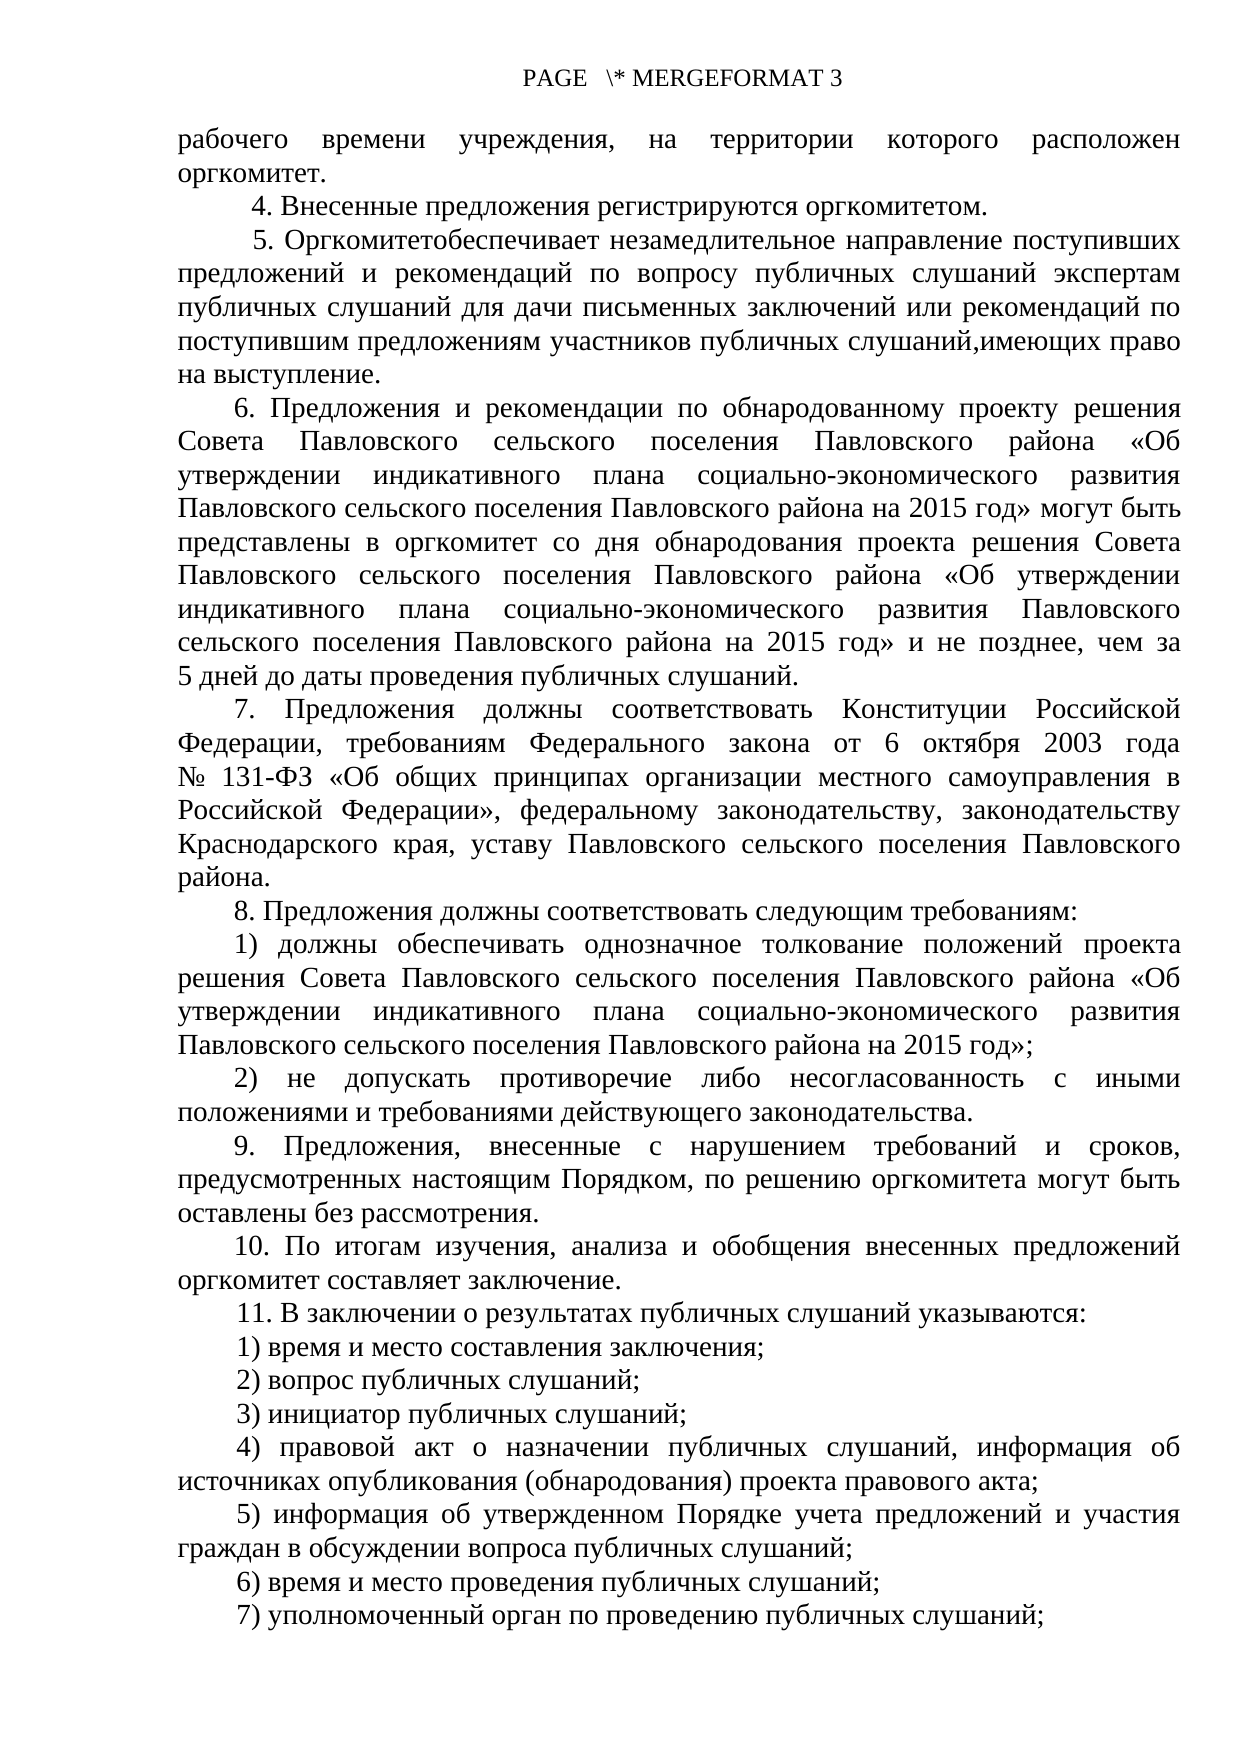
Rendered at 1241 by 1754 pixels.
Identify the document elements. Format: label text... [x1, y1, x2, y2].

text 2) вопрос публичных слушаний; [177, 1362, 1181, 1396]
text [177, 121, 1181, 188]
text 4) правовой акт о назначении публичных слушаний, информация об источниках опубликования (обнародования) проекта правового акта; [177, 1429, 1181, 1497]
text 5) информация об утвержденном Порядке учета предложений и участия граждан в обсуждении вопроса публичных слушаний; [177, 1497, 1181, 1564]
text 5. Оргкомитетобеспечивает незамедлительное направление поступивших предложений и рекомендаций по вопросу публичных слушаний экспертам публичных слушаний для дачи письменных заключений или рекомендаций по поступившим предложениям участников публичных слушаний,имеющих право на выступление. [177, 222, 1181, 390]
text 1) время и место составления заключения; [177, 1329, 1181, 1362]
text 6. Предложения и рекомендации по обнародованному проекту решения Совета Павловского сельского поселения Павловского района «Об утверждении индикативного плана социально-экономического развития Павловского сельского поселения Павловского района на 2015 год» могут быть представлены в оргкомитет со дня обнародования проекта решения Совета Павловского сельского поселения Павловского района «Об утверждении индикативного плана социально-экономического развития Павловского сельского поселения Павловского района на 2015 год» и не позднее, чем за 5 дней до даты проведения публичных слушаний. [177, 390, 1181, 692]
text 6) время и место проведения публичных слушаний; [177, 1564, 1181, 1597]
text 2) не допускать противоречие либо несогласованность с иными положениями и требованиями действующего законодательства. [177, 1061, 1181, 1128]
text 11. В заключении о результатах публичных слушаний указываются: [177, 1295, 1181, 1329]
text 7) уполномоченный орган по проведению публичных слушаний; [177, 1597, 1181, 1631]
text 10. По итогам изучения, анализа и обобщения внесенных предложений оргкомитет составляет заключение. [177, 1228, 1181, 1295]
text 7. Предложения должны соответствовать Конституции Российской Федерации, требованиям Федерального закона от 6 октября 2003 года № 131-ФЗ «Об общих принципах организации местного самоуправления в Российской Федерации», федеральному законодательству, законодательству Краснодарского края, уставу Павловского сельского поселения Павловского района. [177, 692, 1181, 893]
text 1) должны обеспечивать однозначное толкование положений проекта решения Совета Павловского сельского поселения Павловского района «Об утверждении индикативного плана социально-экономического развития Павловского сельского поселения Павловского района на 2015 год»; [177, 926, 1181, 1061]
text 3) инициатор публичных слушаний; [177, 1396, 1181, 1429]
text 9. Предложения, внесенные с нарушением требований и сроков, предусмотренных настоящим Порядком, по решению оргкомитета могут быть оставлены без рассмотрения. [177, 1128, 1181, 1228]
text 4. Внесенные предложения регистрируются оргкомитетом. [177, 188, 1181, 222]
text 8. Предложения должны соответствовать следующим требованиям: [177, 893, 1181, 926]
